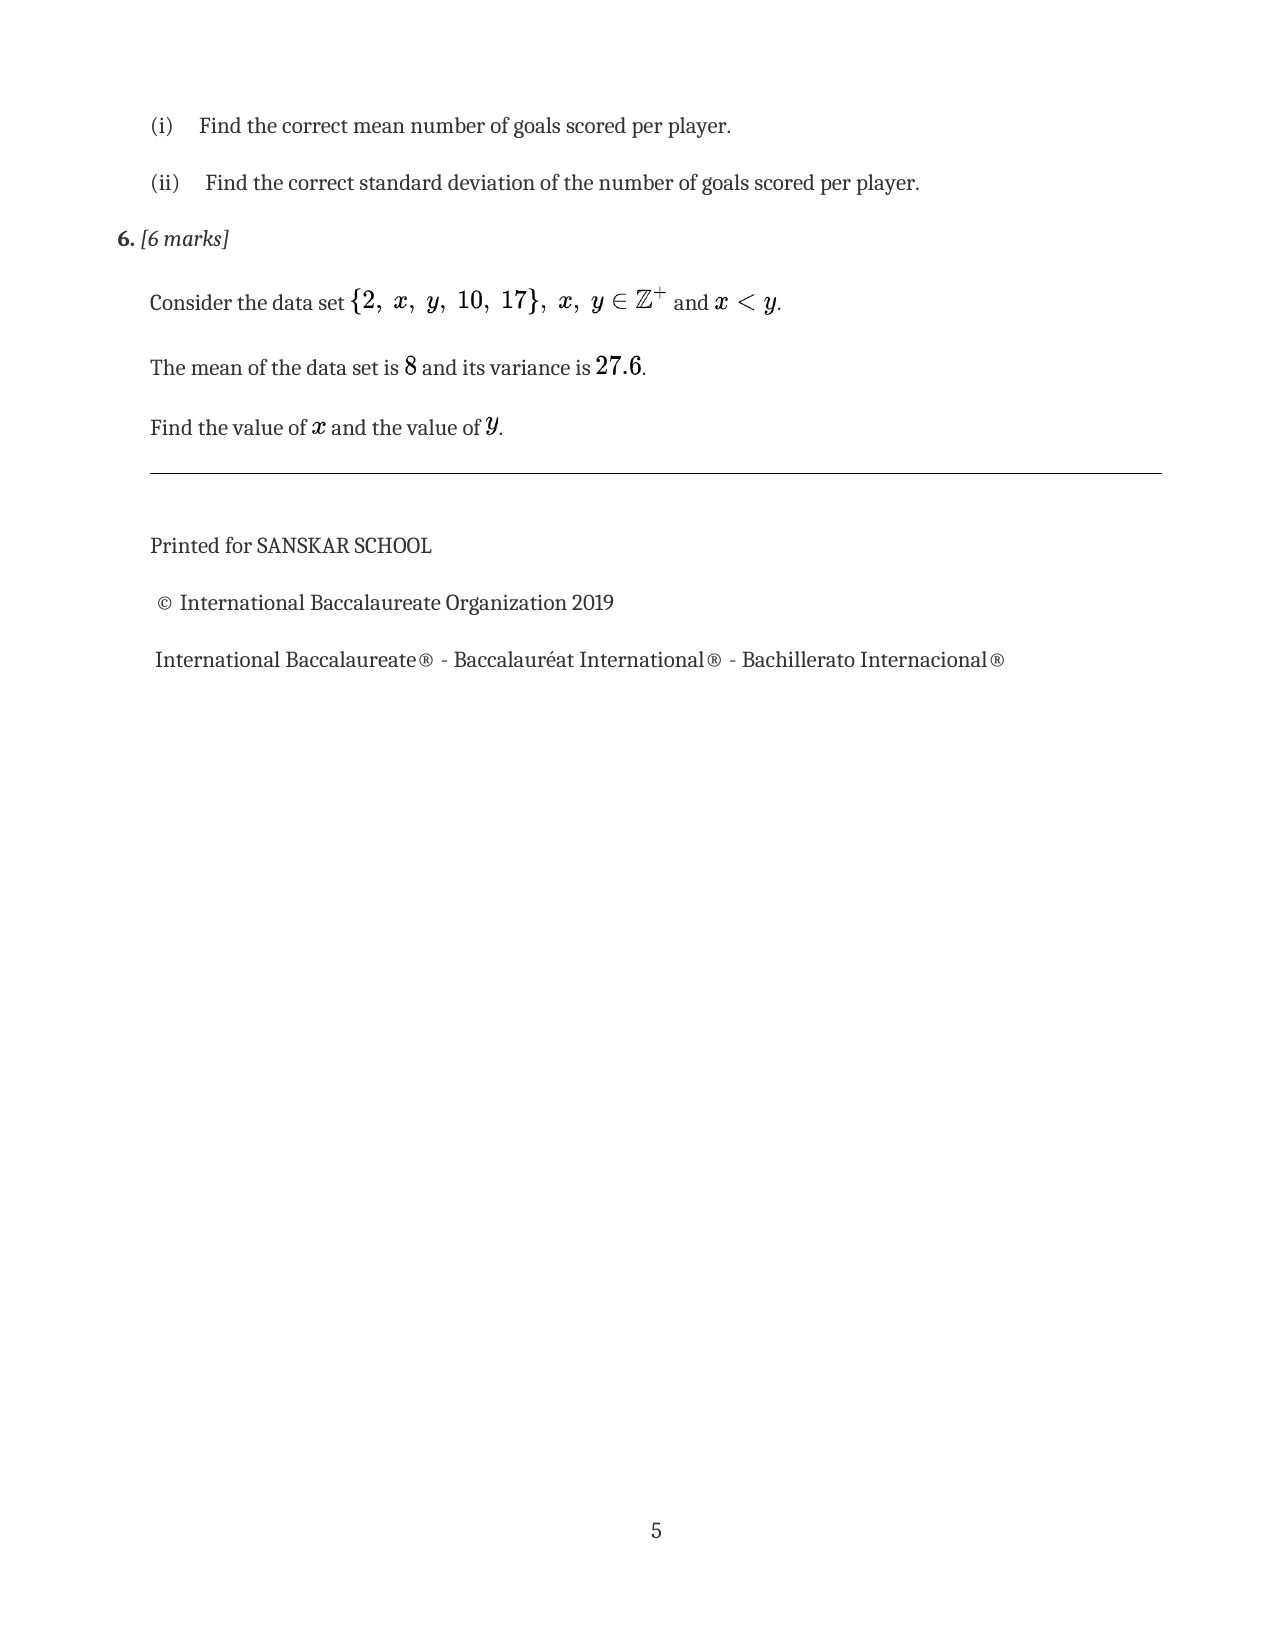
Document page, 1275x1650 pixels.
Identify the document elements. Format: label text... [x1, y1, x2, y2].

picture [485, 413, 499, 437]
picture [350, 283, 669, 317]
text © International Baccalaureate Organization 2019 [150, 590, 1162, 616]
text The mean of the data set is and its variance is . [150, 353, 1162, 383]
text Find the value of and the value of . [150, 414, 1162, 443]
picture [311, 418, 327, 437]
text (ii) Find the correct standard deviation of the number of goals scored per player. [150, 169, 1162, 196]
text (i) Find the correct mean number of goals scored per player. [150, 112, 1162, 139]
picture [404, 352, 417, 378]
text 6. [6 marks] [112, 226, 1162, 253]
text International Baccalaureate® - Baccalauréat International® - Bachillerato Internacional® [150, 647, 1162, 673]
text Printed for SANSKAR SCHOOL [150, 533, 1162, 559]
picture [714, 291, 777, 317]
picture [595, 352, 642, 378]
